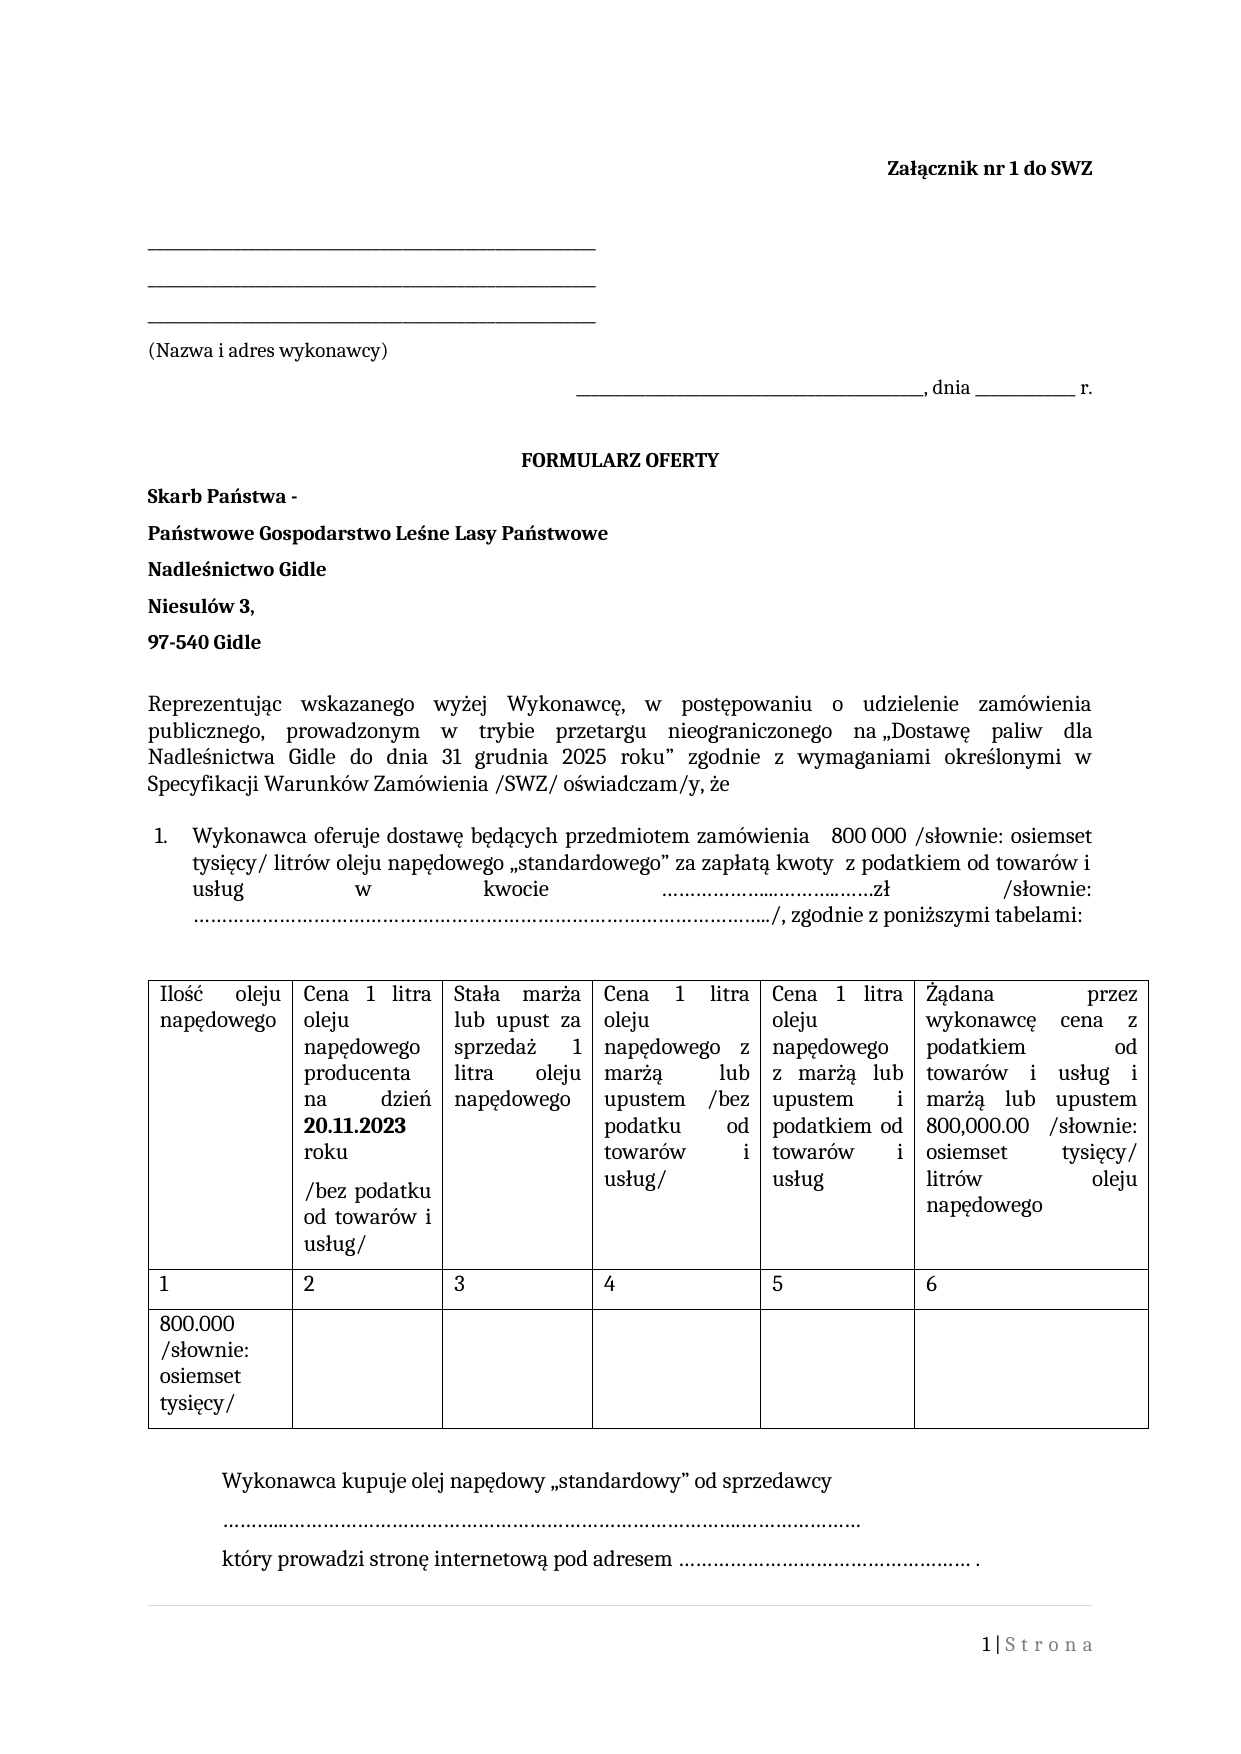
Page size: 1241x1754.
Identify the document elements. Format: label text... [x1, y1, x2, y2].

table_cell 800.000 /słownie: osiemset tysięcy/ [149, 1310, 292, 1428]
table_cell 5 [761, 1270, 914, 1309]
table_header Cena 1 litra oleju napędowego producenta na dzień 20.11.2023 roku /bez podatku od towarów i usług/ [293, 981, 442, 1269]
text Skarb Państwa - [148, 485, 1092, 509]
text FORMULARZ OFERTY [148, 448, 1092, 472]
text __________________________________________________________ [148, 303, 1092, 327]
text (Nazwa i adres wykonawcy) [148, 339, 1092, 363]
table_cell 3 [443, 1270, 592, 1309]
table_cell 1 [149, 1270, 292, 1309]
text __________________________________________________________ [148, 266, 1092, 290]
table_cell 2 [293, 1270, 442, 1309]
table_header Cena 1 litra oleju napędowego z marżą lub upustem /bez podatku od towarów i usług/ [593, 981, 760, 1269]
text Wykonawca kupuje olej napędowy „standardowy” od sprzedawcy [222, 1468, 1092, 1494]
table_cell [293, 1310, 442, 1428]
table_cell [761, 1310, 914, 1428]
list Wykonawca oferuje dostawę będących przedmiotem zamówienia 800 000 /słownie: osiemset tysięcy/ litrów oleju napędowego „standardowego” za zapłatą kwoty z podatkiem od towarów i usług w kwocie ………………...………..……zł /słownie:………………………………………………………………………………………../, zgodnie z poniższymi tabelami: [154, 823, 1092, 928]
text __________________________________________________________ [148, 230, 1092, 254]
text który prowadzi stronę internetową pod adresem …………………………………………… . [222, 1546, 1092, 1572]
table_header Żądana przez wykonawcę cena z podatkiem od towarów i usług i marżą lub upustem 800,000.00 /słownie: osiemset tysięcy/ litrów oleju napędowego [915, 981, 1148, 1269]
text Nadleśnictwo Gidle [148, 558, 1092, 582]
text Reprezentując wskazanego wyżej Wykonawcę, w postępowaniu o udzielenie zamówienia publicznego, prowadzonym w trybie przetargu nieograniczonego na „Dostawę paliw dla Nadleśnictwa Gidle do dnia 31 grudnia 2025 roku” zgodnie z wymaganiami określonymi w Specyfikacji Warunków Zamówienia /SWZ/ oświadczam/y, że [148, 691, 1092, 797]
table_cell [915, 1310, 1148, 1428]
table_header Ilość oleju napędowego [149, 981, 292, 1269]
table_header Cena 1 litra oleju napędowego z marżą lub upustem i podatkiem od towarów i usług [761, 981, 914, 1269]
table_cell 4 [593, 1270, 760, 1309]
text Załącznik nr 1 do SWZ [148, 157, 1092, 181]
text Państwowe Gospodarstwo Leśne Lasy Państwowe [148, 521, 1092, 545]
text 97-540 Gidle [148, 631, 1092, 655]
text ………...…………………………………………………………………….………………… [222, 1507, 1092, 1533]
text _____________________________________________, dnia _____________ r. [148, 376, 1092, 399]
text Niesulów 3, [148, 594, 1092, 618]
table_cell [443, 1310, 592, 1428]
table_cell [593, 1310, 760, 1428]
table_header Stała marża lub upust za sprzedaż 1 litra oleju napędowego [443, 981, 592, 1269]
table_cell 6 [915, 1270, 1148, 1309]
